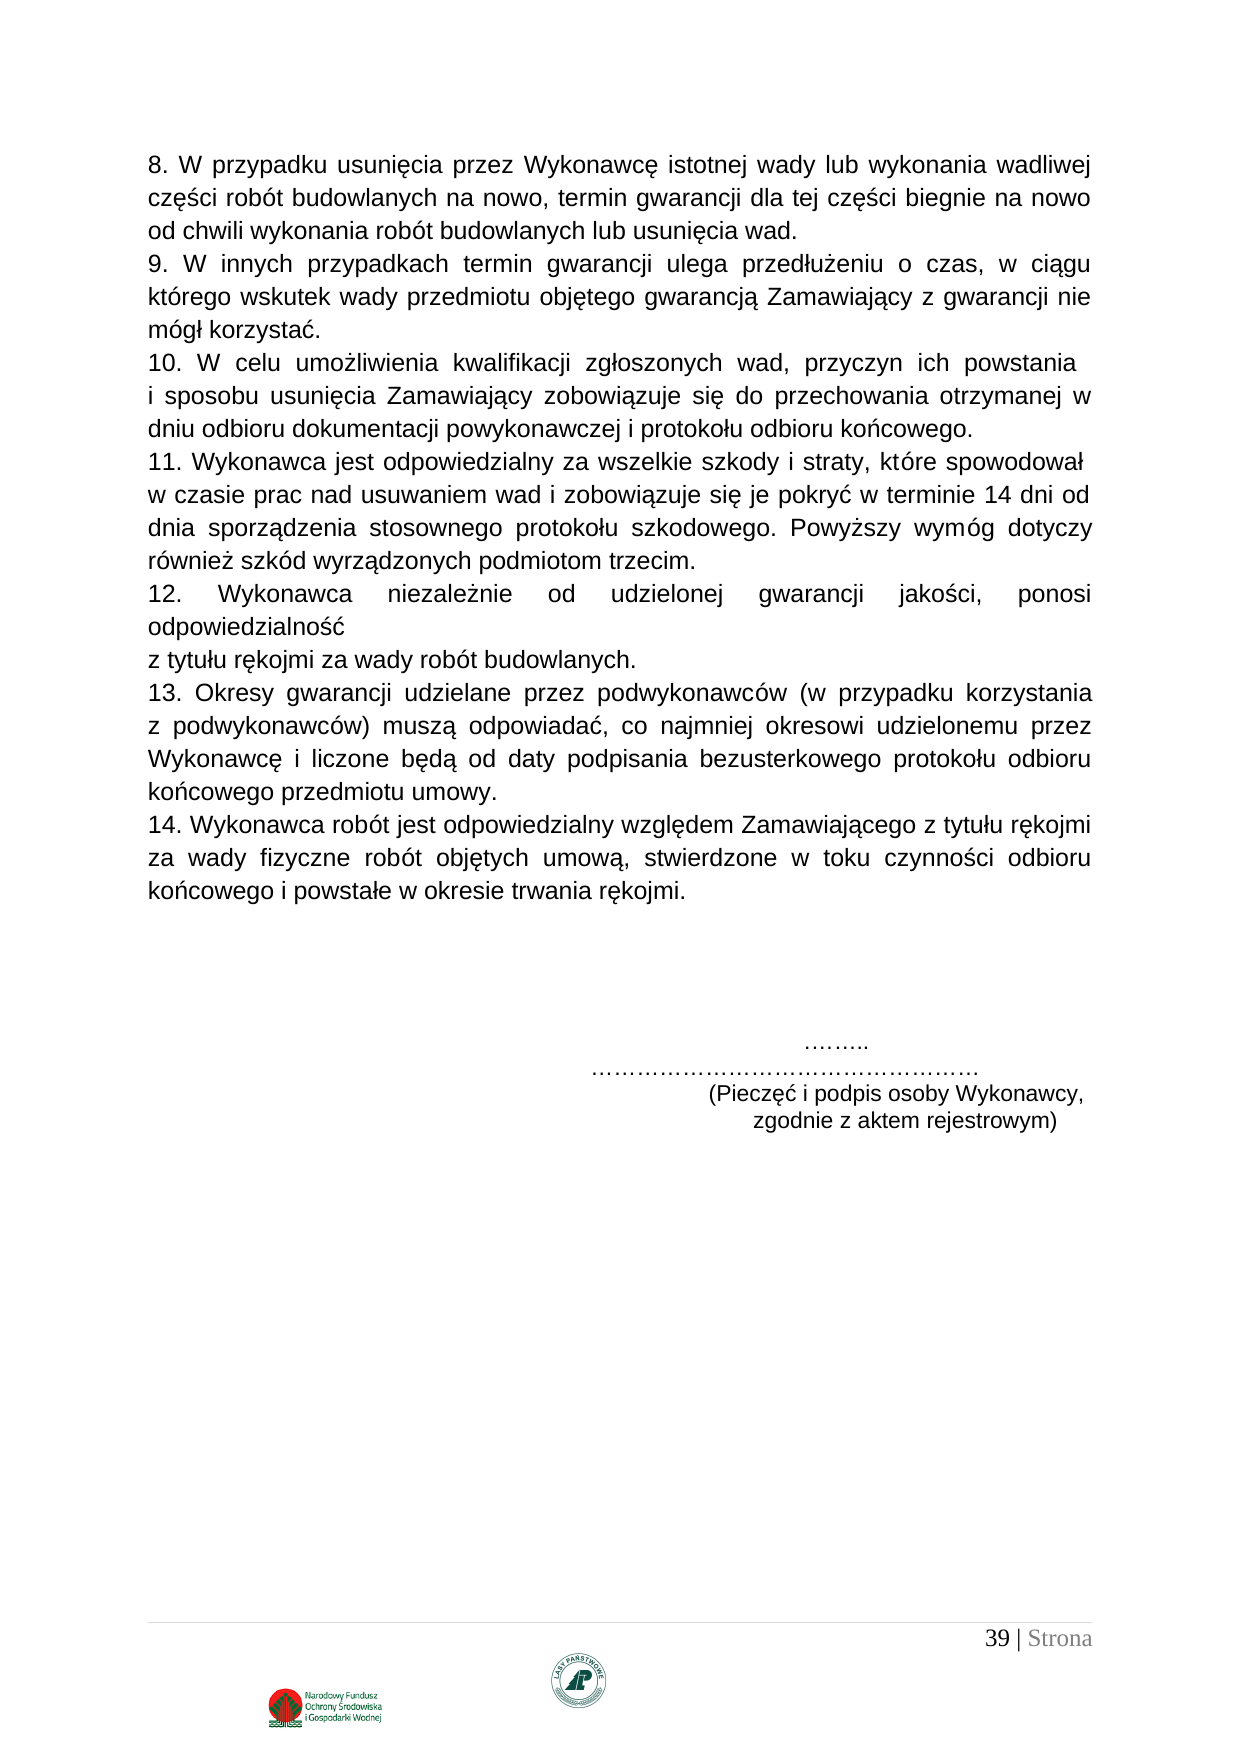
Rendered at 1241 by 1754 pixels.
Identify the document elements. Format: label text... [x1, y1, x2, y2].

text 8. W przypadku usunięcia przez Wykonawcę istotnej wady lub wykonania wadliwej części robót budowlanych na nowo, termin gwarancji dla tej części biegnie na nowo od chwili wykonania robót budowlanych lub usunięcia wad. [148, 150, 1092, 244]
text 14. Wykonawca robót jest odpowiedzialny względem Zamawiającego z tytułu rękojmi za wady fizyczne robót objętych umową, stwierdzone w toku czynności odbioru końcowego i powstałe w okresie trwania rękojmi. [148, 810, 1092, 905]
picture [542, 1644, 614, 1717]
text 10. W celu umożliwienia kwalifikacji zgłoszonych wad, przyczyn ich powstania i sposobu usunięcia Zamawiający zobowiązuje się do przechowania otrzymanej w dniu odbioru dokumentacji powykonawczej i protokołu odbioru końcowego. [148, 348, 1092, 443]
text 9. W innych przypadkach termin gwarancji ulega przedłużeniu o czas, w ciągu którego wskutek wady przedmiotu objętego gwarancją Zamawiający z gwarancji nie mógł korzystać. [148, 249, 1092, 344]
text 13. Okresy gwarancji udzielane przez podwykonawców (w przypadku korzystania z podwykonawców) muszą odpowiadać, co najmniej okresowi udzielonemu przez Wykonawcę i liczone będą od daty podpisania bezusterkowego protokołu odbioru końcowego przedmiotu umowy. [148, 678, 1092, 806]
text (Pieczęć i podpis osoby Wykonawcy, [148, 1080, 1092, 1107]
text .……..…………………………………………… [590, 999, 1092, 1080]
text zgodnie z aktem rejestrowym) [148, 1107, 1092, 1133]
text 11. Wykonawca jest odpowiedzialny za wszelkie szkody i straty, które spowodował w czasie prac nad usuwaniem wad i zobowiązuje się je pokryć w terminie 14 dni od dnia sporządzenia stosownego protokołu szkodowego. Powyższy wymóg dotyczy również szkód wyrządzonych podmiotom trzecim. [148, 447, 1092, 575]
picture [261, 1644, 389, 1754]
text 12. Wykonawca niezależnie od udzielonej gwarancji jakości, ponosi odpowiedzialność z tytułu rękojmi za wady robót budowlanych. [148, 579, 1092, 674]
